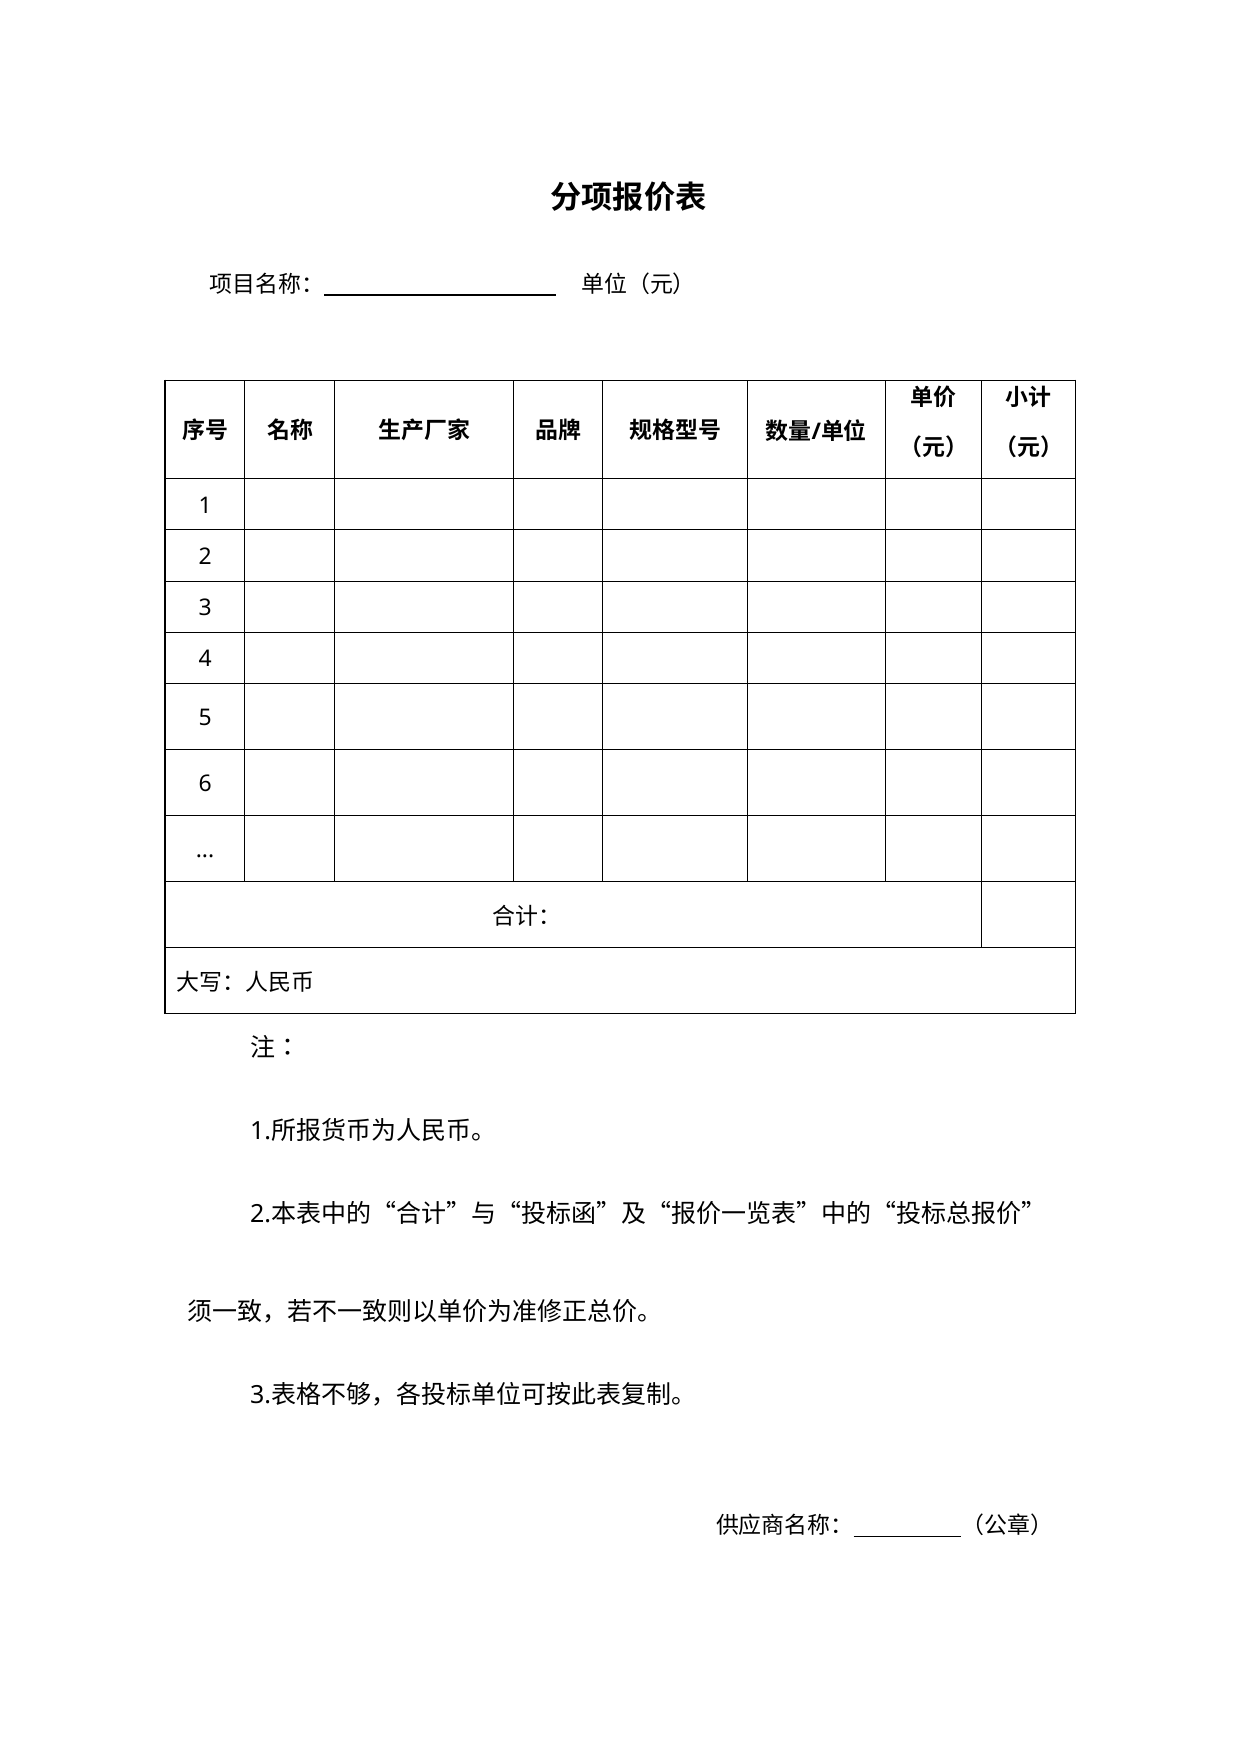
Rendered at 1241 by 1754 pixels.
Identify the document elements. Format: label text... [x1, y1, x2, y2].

table_cell [245, 684, 334, 749]
table_cell [514, 633, 602, 683]
table_cell 6 [166, 750, 244, 815]
table_cell [245, 750, 334, 815]
text 注： [187, 1014, 1053, 1079]
table_header 数量/单位 [748, 381, 885, 478]
table_cell [748, 582, 885, 632]
table_cell [603, 530, 747, 581]
table_cell [335, 750, 513, 815]
table_header 单价（元） [886, 381, 981, 478]
table_cell [514, 684, 602, 749]
table_cell [245, 816, 334, 881]
table_cell [982, 882, 1075, 947]
table_header 序号 [166, 381, 244, 478]
table_cell [514, 750, 602, 815]
table_header 小计 （元） [982, 381, 1075, 478]
table_cell [514, 582, 602, 632]
table_cell 5 [166, 684, 244, 749]
text 项目名称： 单位（元） [187, 250, 1053, 315]
text 3.表格不够，各投标单位可按此表复制。 [187, 1360, 1053, 1425]
table_cell 合计： [166, 882, 981, 947]
text 分项报价表 [187, 162, 1053, 227]
table_cell [603, 479, 747, 529]
table_cell ... [166, 816, 244, 881]
table_cell [748, 816, 885, 881]
table_cell [886, 530, 981, 581]
table_cell [335, 633, 513, 683]
table_cell [603, 816, 747, 881]
table_cell [603, 633, 747, 683]
table_cell [748, 750, 885, 815]
table_cell [245, 479, 334, 529]
table_cell [886, 633, 981, 683]
table_cell [603, 750, 747, 815]
table_cell [514, 816, 602, 881]
table_cell [748, 530, 885, 581]
text 1.所报货币为人民币。 [187, 1096, 1053, 1161]
table_cell [886, 684, 981, 749]
table_cell [335, 479, 513, 529]
table_cell 3 [166, 582, 244, 632]
table_cell [982, 633, 1075, 683]
table_cell [748, 479, 885, 529]
table_cell [982, 530, 1075, 581]
table_cell [603, 684, 747, 749]
table_cell [603, 582, 747, 632]
text 供应商名称： （公章） [187, 1491, 1053, 1556]
table_header 生产厂家 [335, 381, 513, 478]
table_cell [982, 816, 1075, 881]
table_cell [245, 530, 334, 581]
table_cell [982, 684, 1075, 749]
table_cell [748, 633, 885, 683]
table_cell 大写：人民币 [166, 948, 1075, 1013]
table_cell [748, 684, 885, 749]
table_cell [245, 582, 334, 632]
table_cell 1 [166, 479, 244, 529]
table_cell [982, 750, 1075, 815]
table_cell [335, 816, 513, 881]
table_cell [514, 530, 602, 581]
text 2.本表中的“合计”与“投标函”及“报价一览表”中的“投标总报价”须一致，若不一致则以单价为准修正总价。 [187, 1179, 1053, 1342]
table_cell [335, 582, 513, 632]
table_cell [886, 479, 981, 529]
table_cell [514, 479, 602, 529]
table_cell [335, 530, 513, 581]
table_header 名称 [245, 381, 334, 478]
table_header 品牌 [514, 381, 602, 478]
table_header 规格型号 [603, 381, 747, 478]
table_cell [245, 633, 334, 683]
table_cell [886, 816, 981, 881]
table_cell 4 [166, 633, 244, 683]
table_cell [886, 750, 981, 815]
table_cell [335, 684, 513, 749]
table_cell [982, 582, 1075, 632]
table_cell [886, 582, 981, 632]
table_cell 2 [166, 530, 244, 581]
table_cell [982, 479, 1075, 529]
